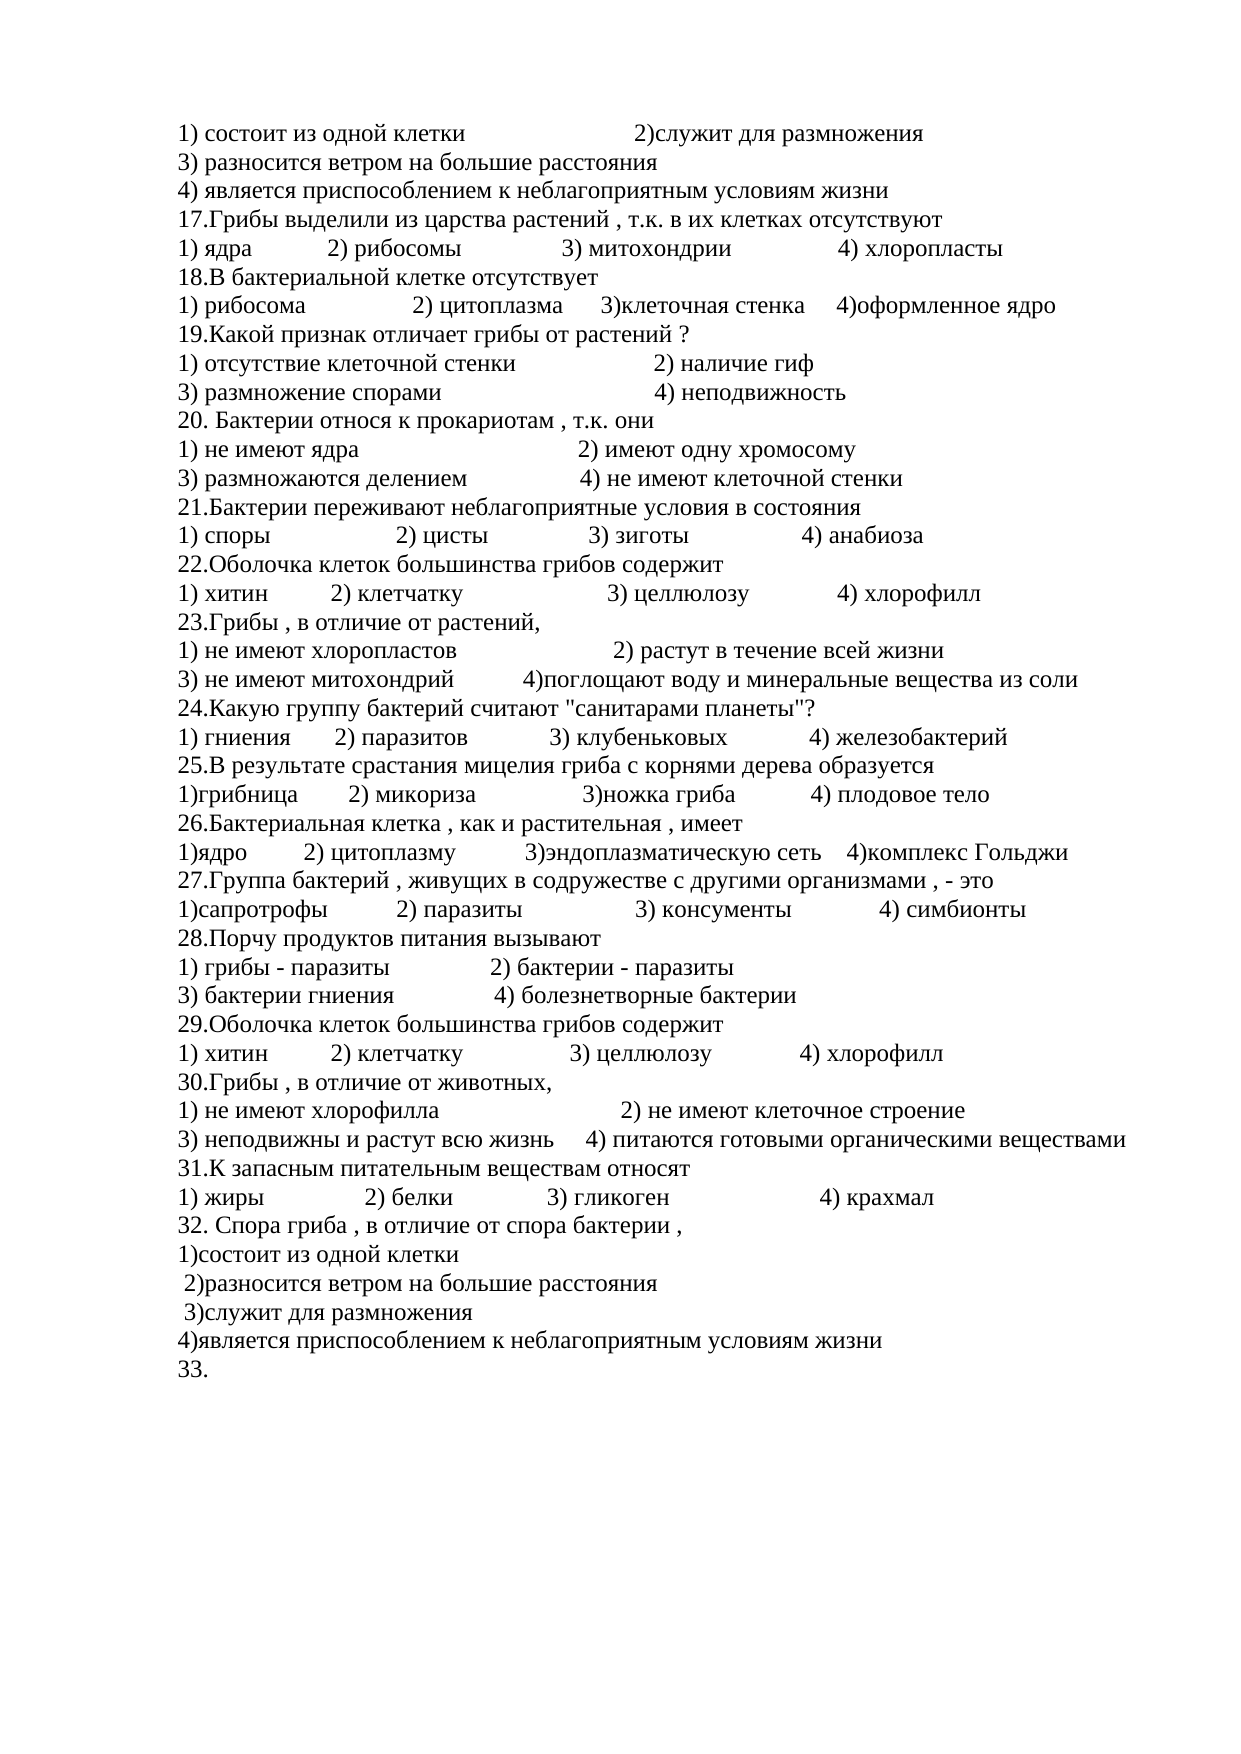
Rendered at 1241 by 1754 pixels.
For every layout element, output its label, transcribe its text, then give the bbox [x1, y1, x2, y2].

text 1)ядро 2) цитоплазму 3)эндоплазматическую сеть 4)комплекс Гольджи [177, 837, 1152, 866]
text 3) разносится ветром на большие расстояния [177, 147, 1152, 176]
text 20. Бактерии относя к прокариотам , т.к. они [177, 406, 1152, 434]
text 33. [177, 1354, 1152, 1383]
text 3) не имеют митохондрий 4)поглощают воду и минеральные вещества из соли [177, 664, 1152, 693]
text 3) неподвижны и растут всю жизнь 4) питаются готовыми органическими веществами [177, 1124, 1152, 1153]
text 23.Грибы , в отличие от растений, [177, 607, 1152, 636]
text 1) состоит из одной клетки 2)служит для размножения [177, 118, 1152, 147]
text 18.В бактериальной клетке отсутствует [177, 262, 1152, 291]
text 4) является приспособлением к неблагоприятным условиям жизни [177, 176, 1152, 204]
text 32. Спора гриба , в отличие от спора бактерии , [177, 1211, 1152, 1239]
text 1) ядра 2) рибосомы 3) митохондрии 4) хлоропласты [177, 233, 1152, 262]
text 1)состоит из одной клетки [177, 1239, 1152, 1268]
text 1) гниения 2) паразитов 3) клубеньковых 4) железобактерий [177, 722, 1152, 751]
text 1)сапротрофы 2) паразиты 3) консументы 4) симбионты [177, 894, 1152, 923]
text 1) не имеют ядра 2) имеют одну хромосому [177, 434, 1152, 463]
text 1) хитин 2) клетчатку 3) целлюлозу 4) хлорофилл [177, 1038, 1152, 1067]
text 26.Бактериальная клетка , как и растительная , имеет [177, 808, 1152, 837]
text 17.Грибы выделили из царства растений , т.к. в их клетках отсутствуют [177, 204, 1152, 233]
text 3)служит для размножения [177, 1297, 1152, 1326]
text 28.Порчу продуктов питания вызывают [177, 923, 1152, 952]
text 1) грибы - паразиты 2) бактерии - паразиты [177, 952, 1152, 981]
text 31.К запасным питательным веществам относят [177, 1153, 1152, 1182]
text 29.Оболочка клеток большинства грибов содержит [177, 1009, 1152, 1038]
text 19.Какой признак отличает грибы от растений ? [177, 319, 1152, 348]
text 25.В результате срастания мицелия гриба с корнями дерева образуется [177, 751, 1152, 779]
text 1) споры 2) цисты 3) зиготы 4) анабиоза [177, 521, 1152, 549]
text 1)грибница 2) микориза 3)ножка гриба 4) плодовое тело [177, 779, 1152, 808]
text 3) размножение спорами 4) неподвижность [177, 377, 1152, 406]
text 4)является приспособлением к неблагоприятным условиям жизни [177, 1326, 1152, 1354]
text 3) размножаются делением 4) не имеют клеточной стенки [177, 463, 1152, 492]
text 1) жиры 2) белки 3) гликоген 4) крахмал [177, 1182, 1152, 1211]
text 30.Грибы , в отличие от животных, [177, 1067, 1152, 1096]
text 2)разносится ветром на большие расстояния [177, 1268, 1152, 1297]
text 3) бактерии гниения 4) болезнетворные бактерии [177, 981, 1152, 1009]
text 1) хитин 2) клетчатку 3) целлюлозу 4) хлорофилл [177, 578, 1152, 607]
text 1) не имеют хлоропластов 2) растут в течение всей жизни [177, 636, 1152, 664]
text 22.Оболочка клеток большинства грибов содержит [177, 549, 1152, 578]
text 24.Какую группу бактерий считают "санитарами планеты"? [177, 693, 1152, 722]
text 1) отсутствие клеточной стенки 2) наличие гиф [177, 348, 1152, 377]
text 1) рибосома 2) цитоплазма 3)клеточная стенка 4)оформленное ядро [177, 291, 1152, 319]
text 27.Группа бактерий , живущих в содружестве с другими организмами , - это [177, 866, 1152, 894]
text 21.Бактерии переживают неблагоприятные условия в состояния [177, 492, 1152, 521]
text 1) не имеют хлорофилла 2) не имеют клеточное строение [177, 1096, 1152, 1124]
